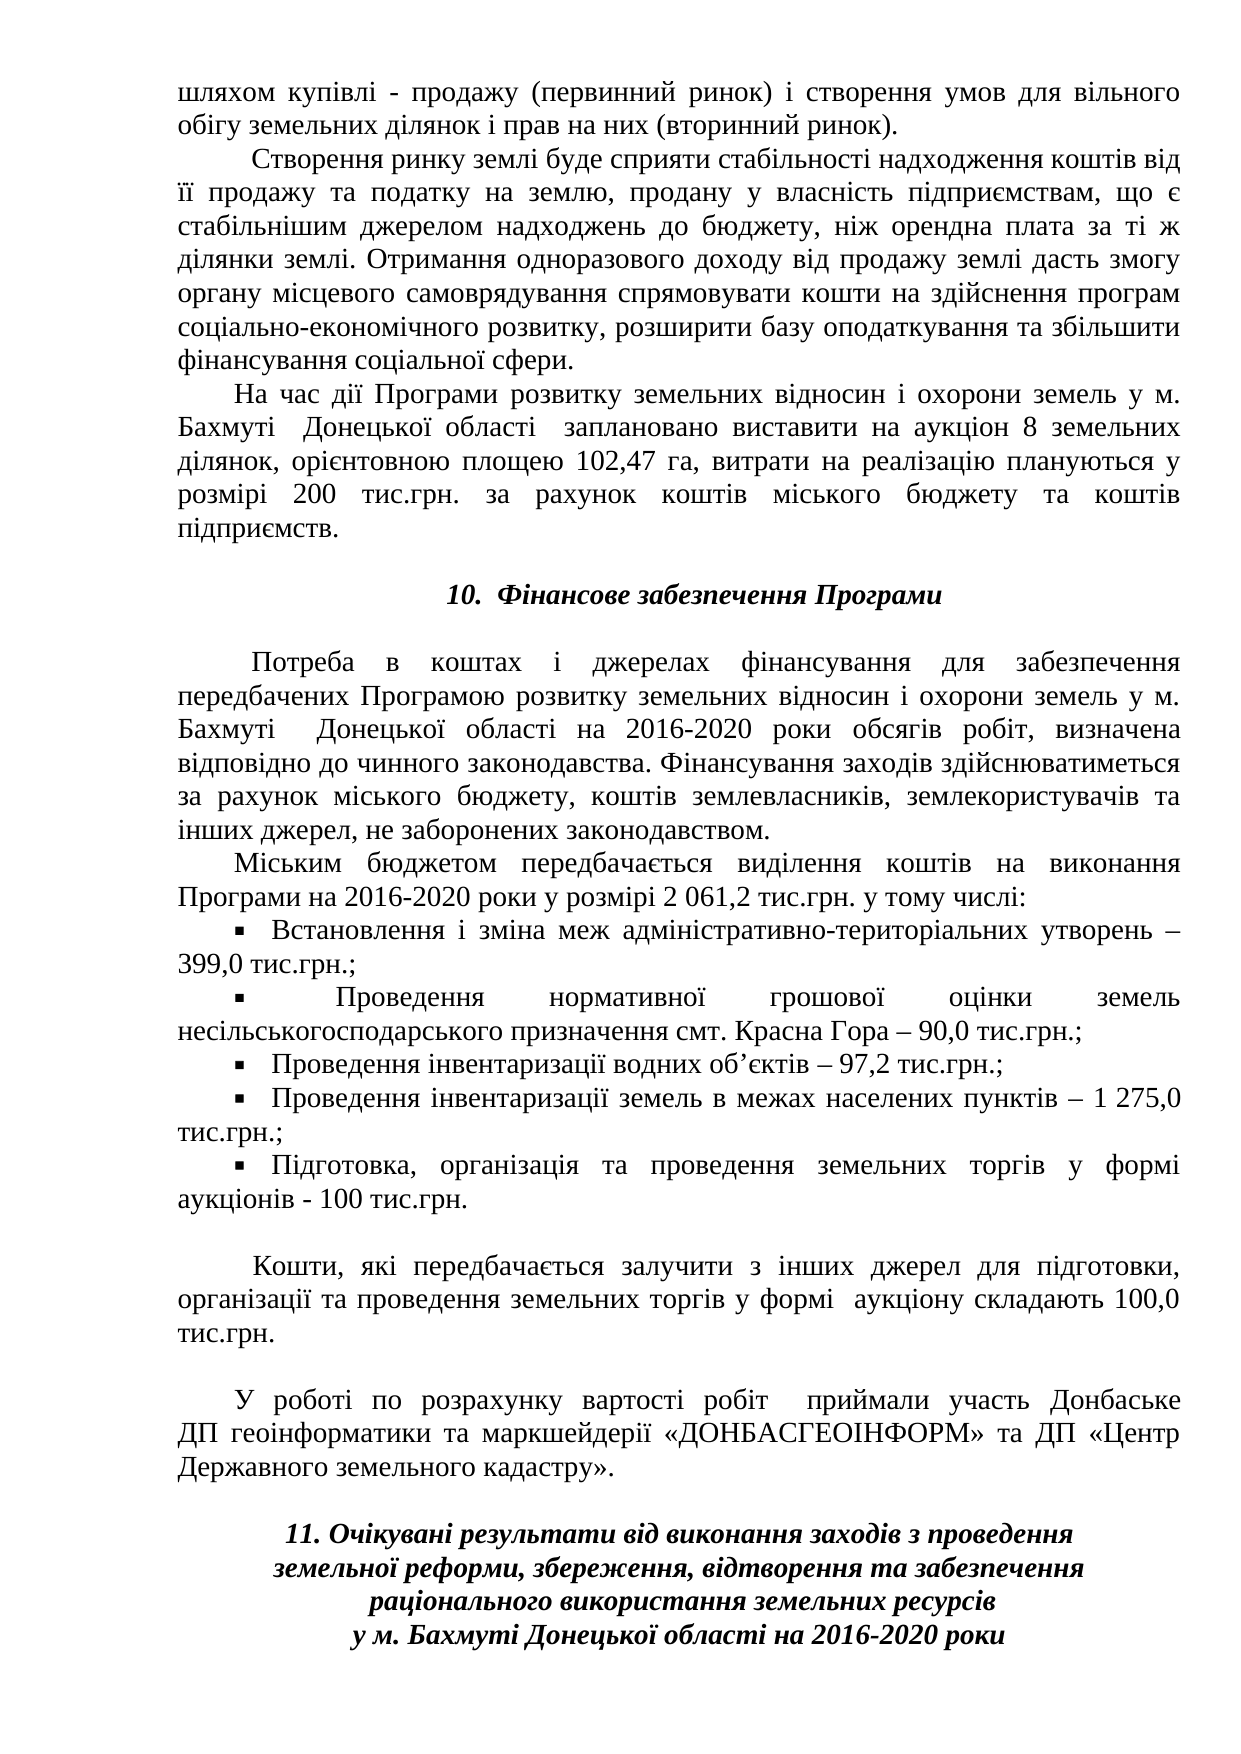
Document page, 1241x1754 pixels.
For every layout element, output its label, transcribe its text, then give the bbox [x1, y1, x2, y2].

text Потреба в коштах і джерелах фінансування для забезпечення передбачених Програмою розвитку земельних відносин і охорони земель у м. Бахмуті Донецької області на 2016-2020 роки обсягів робіт, визначена відповідно до чинного законодавства. Фінансування заходів здійснюватиметься за рахунок міського бюджету, коштів землевласників, землекористувачів та інших джерел, не заборонених законодавством. [177, 644, 1181, 845]
text Кошти, які передбачається залучити з інших джерел для підготовки, організації та проведення земельних торгів у формі аукціону складають 100,0 тис.грн. [177, 1248, 1181, 1348]
text Міським бюджетом передбачається виділення коштів на виконання Програми на 2016-2020 роки у розмірі 2 061,2 тис.грн. у тому числі: [177, 845, 1181, 912]
text у м. Бахмуті Донецької області на 2016-2020 роки [177, 1617, 1181, 1650]
list Проведення інвентаризації земель в межах населених пунктів – 1 275,0 тис.грн.; [177, 1080, 1181, 1147]
list Проведення інвентаризації водних об’єктів – 97,2 тис.грн.; [177, 1047, 1181, 1080]
text На час дії Програми розвитку земельних відносин і охорони земель у м. Бахмуті Донецької області заплановано виставити на аукціон 8 земельних ділянок, орієнтовною площею 102,47 га, витрати на реалізацію плануються у розмірі 200 тис.грн. за рахунок коштів міського бюджету та коштів підприємств. [177, 376, 1181, 543]
text Створення ринку землі буде сприяти стабільності надходження коштів від її продажу та податку на землю, продану у власність підприємствам, що є стабільнішим джерелом надходжень до бюджету, ніж орендна плата за ті ж ділянки землі. Отримання одноразового доходу від продажу землі дасть змогу органу місцевого самоврядування спрямовувати кошти на здійснення програм соціально-економічного розвитку, розширити базу оподаткування та збільшити фінансування соціальної сфери. [177, 141, 1181, 376]
list Встановлення і зміна меж адміністративно-територіальних утворень – 399,0 тис.грн.; [177, 912, 1181, 979]
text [177, 74, 1181, 141]
list Підготовка, організація та проведення земельних торгів у формі аукціонів - 100 тис.грн. [177, 1147, 1181, 1214]
text раціонального використання земельних ресурсів [177, 1583, 1181, 1617]
text 11. Очікувані результати від виконання заходів з проведення [177, 1516, 1181, 1550]
text 10. Фінансове забезпечення Програми [177, 577, 1181, 611]
text земельної реформи, збереження, відтворення та забезпечення [177, 1550, 1181, 1583]
text У роботі по розрахунку вартості робіт приймали участь Донбаське ДП геоінформатики та маркшейдерії «ДОНБАСГЕОІНФОРМ» та ДП «Центр Державного земельного кадастру». [177, 1382, 1181, 1483]
list Проведення нормативної грошової оцінки земель несільськогосподарського призначення смт. Красна Гора – 90,0 тис.грн.; [177, 979, 1181, 1047]
